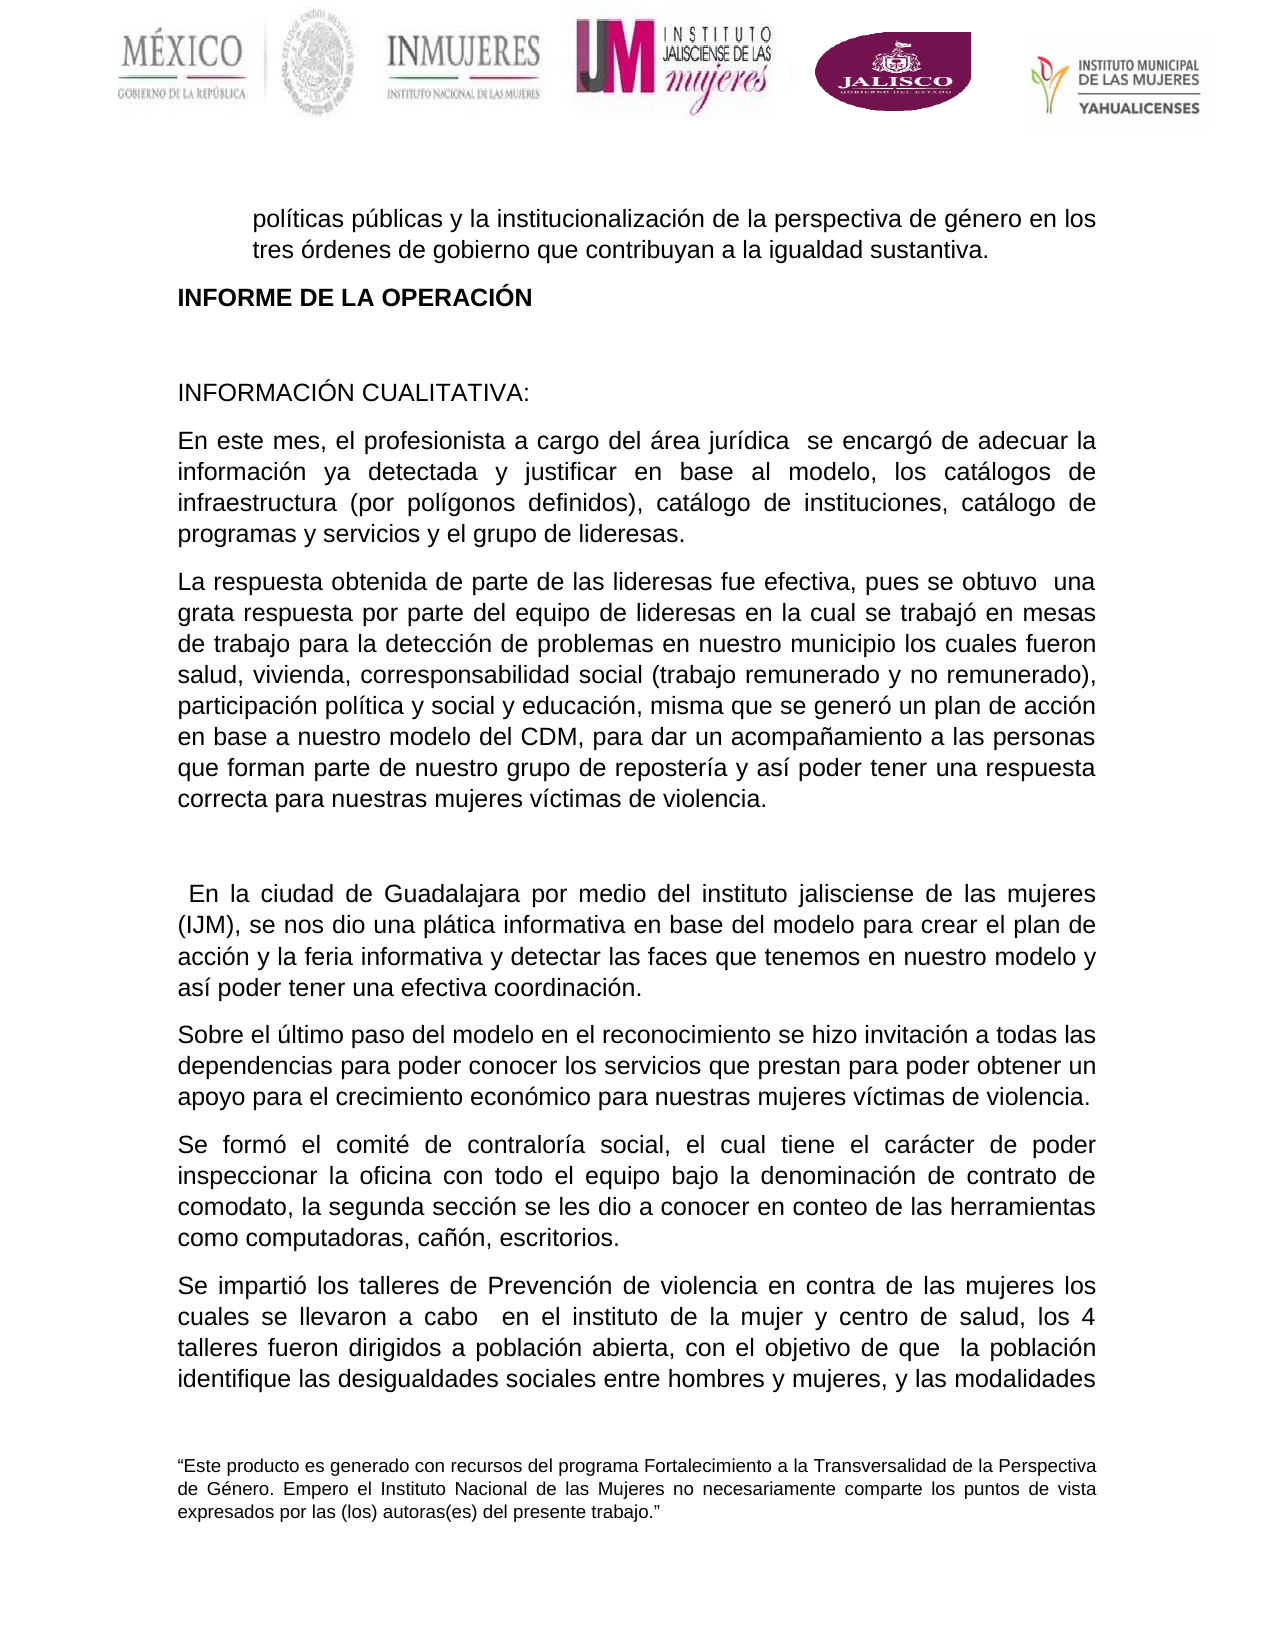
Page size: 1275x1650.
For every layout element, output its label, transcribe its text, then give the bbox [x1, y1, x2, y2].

text La respuesta obtenida de parte de las lideresas fue efectiva, pues se obtuvo una grata respuesta por parte del equipo de lideresas en la cual se trabajó en mesas de trabajo para la detección de problemas en nuestro municipio los cuales fueron salud, vivienda, corresponsabilidad social (trabajo remunerado y no remunerado), participación política y social y educación, misma que se generó un plan de acción en base a nuestro modelo del CDM, para dar un acompañamiento a las personas que forman parte de nuestro grupo de repostería y así poder tener una respuesta correcta para nuestras mujeres víctimas de violencia. [177, 567, 1098, 813]
text INFORME DE LA OPERACIÓN [177, 283, 1098, 312]
text Sobre el último paso del modelo en el reconocimiento se hizo invitación a todas las dependencias para poder conocer los servicios que prestan para poder obtener un apoyo para el crecimiento económico para nuestras mujeres víctimas de violencia. [177, 1020, 1098, 1111]
picture [815, 32, 972, 111]
text En este mes, el profesionista a cargo del área jurídica se encargó de adecuar la información ya detectada y justificar en base al modelo, los catálogos de infraestructura (por polígonos definidos), catálogo de instituciones, catálogo de programas y servicios y el grupo de lideresas. [177, 426, 1098, 548]
text INFORMACIÓN CUALITATIVA: [177, 378, 1098, 407]
picture [118, 0, 794, 120]
text Se formó el comité de contraloría social, el cual tiene el carácter de poder inspeccionar la oficina con todo el equipo bajo la denominación de contrato de comodato, la segunda sección se les dio a conocer en conteo de las herramientas como computadoras, cañón, escritorios. [177, 1130, 1098, 1252]
picture [1029, 32, 1211, 135]
text En la ciudad de Guadalajara por medio del instituto jalisciense de las mujeres (IJM), se nos dio una plática informativa en base del modelo para crear el plan de acción y la feria informativa y detectar las faces que tenemos en nuestro modelo y así poder tener una efectiva coordinación. [177, 879, 1098, 1001]
